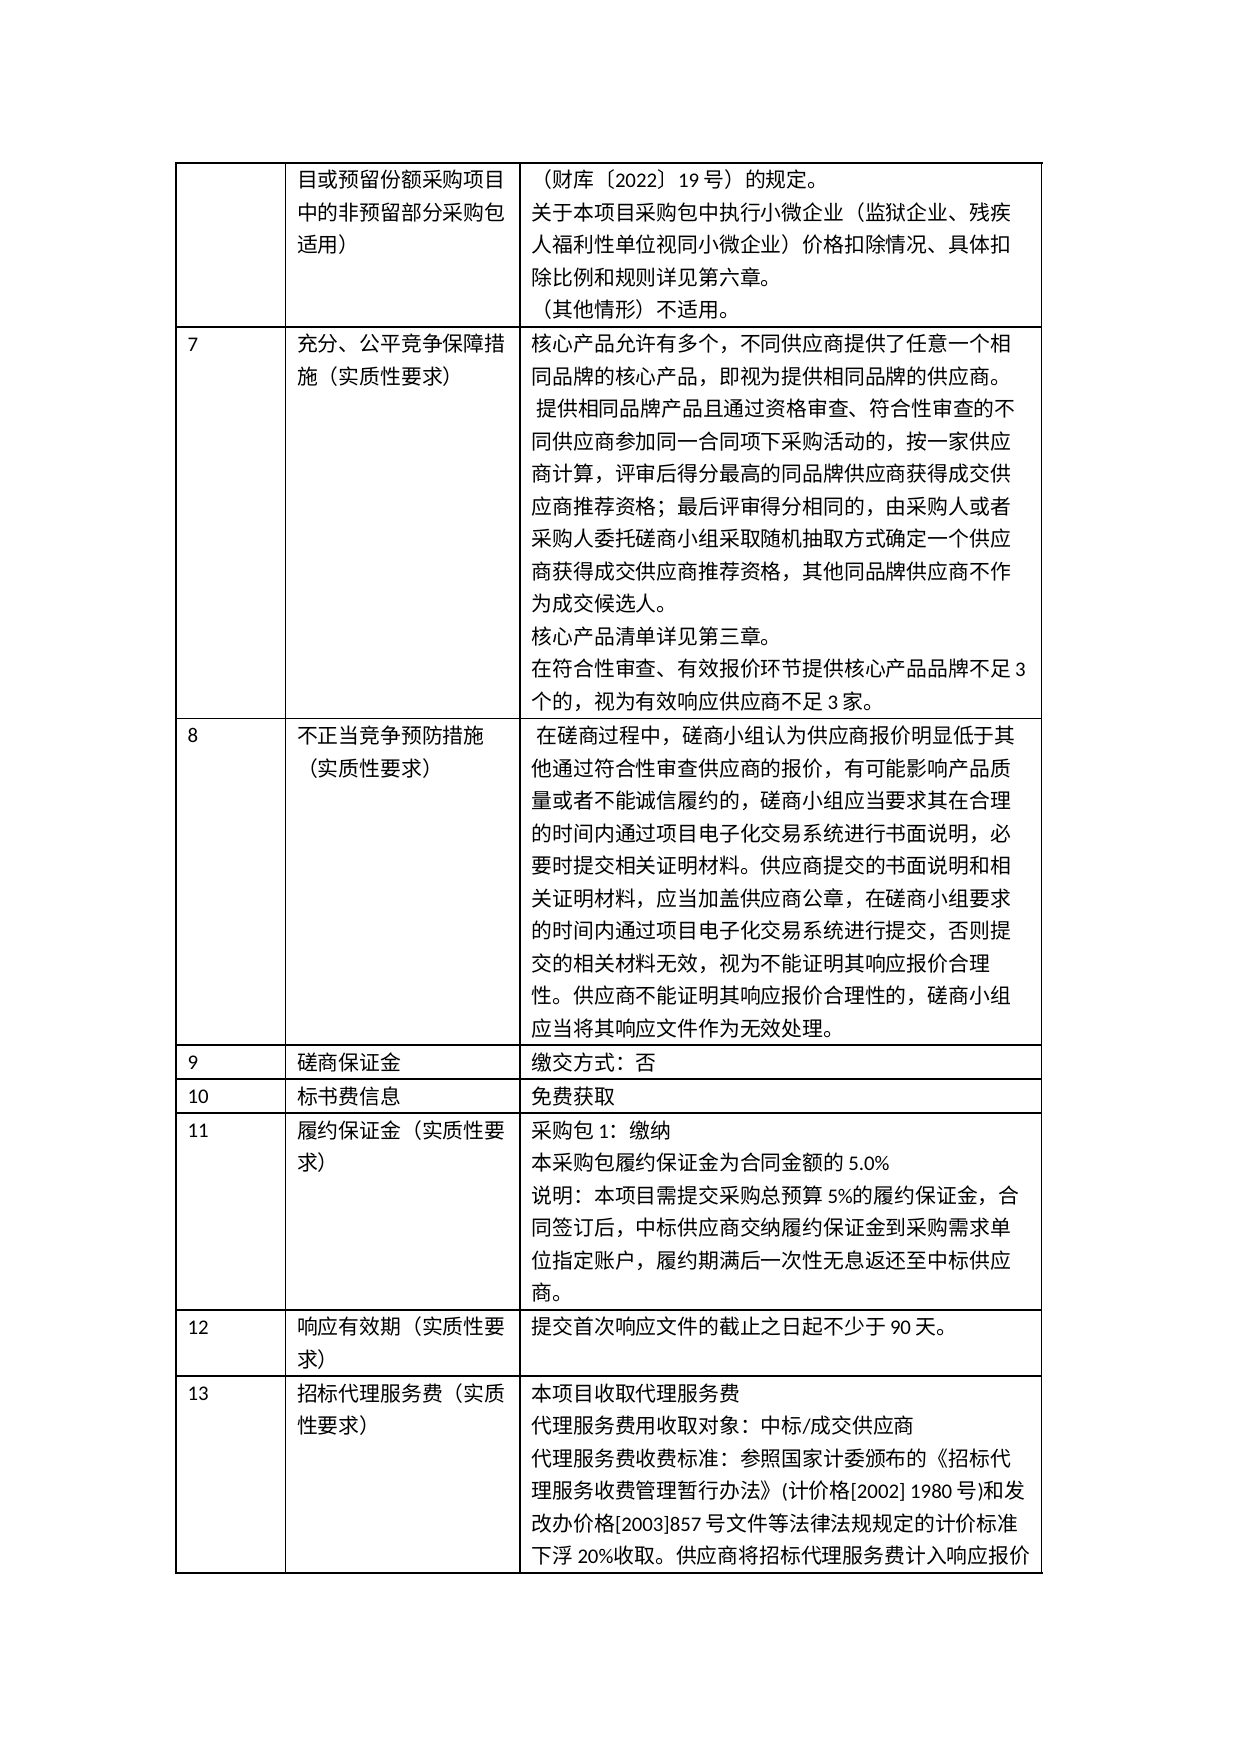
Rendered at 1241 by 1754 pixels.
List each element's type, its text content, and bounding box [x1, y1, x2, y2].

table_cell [521, 1377, 1041, 1572]
table_cell 11 [177, 1114, 285, 1309]
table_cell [521, 164, 1041, 326]
table_cell 7 [177, 328, 285, 718]
table_cell 不正当竞争预防措施（实质性要求） [286, 719, 519, 1044]
table_cell 8 [177, 719, 285, 1044]
table_cell 响应有效期（实质性要求） [286, 1311, 519, 1375]
table_cell 采购包1：缴纳 本采购包履约保证金为合同金额的5.0% 说明：本项目需提交采购总预算5%的履约保证金，合同签订后，中标供应商交纳履约保证金到采购需求单位指定账户，履约期满后一次性无息返还至中标供应商。 [521, 1114, 1041, 1309]
table_cell 履约保证金（实质性要求） [286, 1114, 519, 1309]
table_cell 10 [177, 1080, 285, 1112]
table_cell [286, 164, 519, 326]
table_cell 6 [177, 164, 285, 326]
table_cell 9 [177, 1046, 285, 1078]
table_cell 12 [177, 1311, 285, 1375]
table_cell 核心产品允许有多个，不同供应商提供了任意一个相同品牌的核心产品，即视为提供相同品牌的供应商。 提供相同品牌产品且通过资格审查、符合性审查的不同供应商参加同一合同项下采购活动的，按一家供应商计算，评审后得分最高的同品牌供应商获得成交供应商推荐资格；最后评审得分相同的，由采购人或者采购人委托磋商小组采取随机抽取方式确定一个供应商获得成交供应商推荐资格，其他同品牌供应商不作为成交候选人。 核心产品清单详见第三章。 在符合性审查、有效报价环节提供核心产品品牌不足3个的，视为有效响应供应商不足3家。 [521, 328, 1041, 718]
table_cell 磋商保证金 [286, 1046, 519, 1078]
table_cell 提交首次响应文件的截止之日起不少于90天。 [521, 1311, 1041, 1375]
table_cell 缴交方式：否 [521, 1046, 1041, 1078]
table_cell 招标代理服务费（实质性要求） [286, 1377, 519, 1572]
table_cell 标书费信息 [286, 1080, 519, 1112]
table_cell 充分、公平竞争保障措施（实质性要求） [286, 328, 519, 718]
table_cell 在磋商过程中，磋商小组认为供应商报价明显低于其他通过符合性审查供应商的报价，有可能影响产品质量或者不能诚信履约的，磋商小组应当要求其在合理的时间内通过项目电子化交易系统进行书面说明，必要时提交相关证明材料。供应商提交的书面说明和相关证明材料，应当加盖供应商公章，在磋商小组要求的时间内通过项目电子化交易系统进行提交，否则提交的相关材料无效，视为不能证明其响应报价合理性。供应商不能证明其响应报价合理性的，磋商小组应当将其响应文件作为无效处理。 [521, 719, 1041, 1044]
table_cell 13 [177, 1377, 285, 1572]
table_cell 免费获取 [521, 1080, 1041, 1112]
